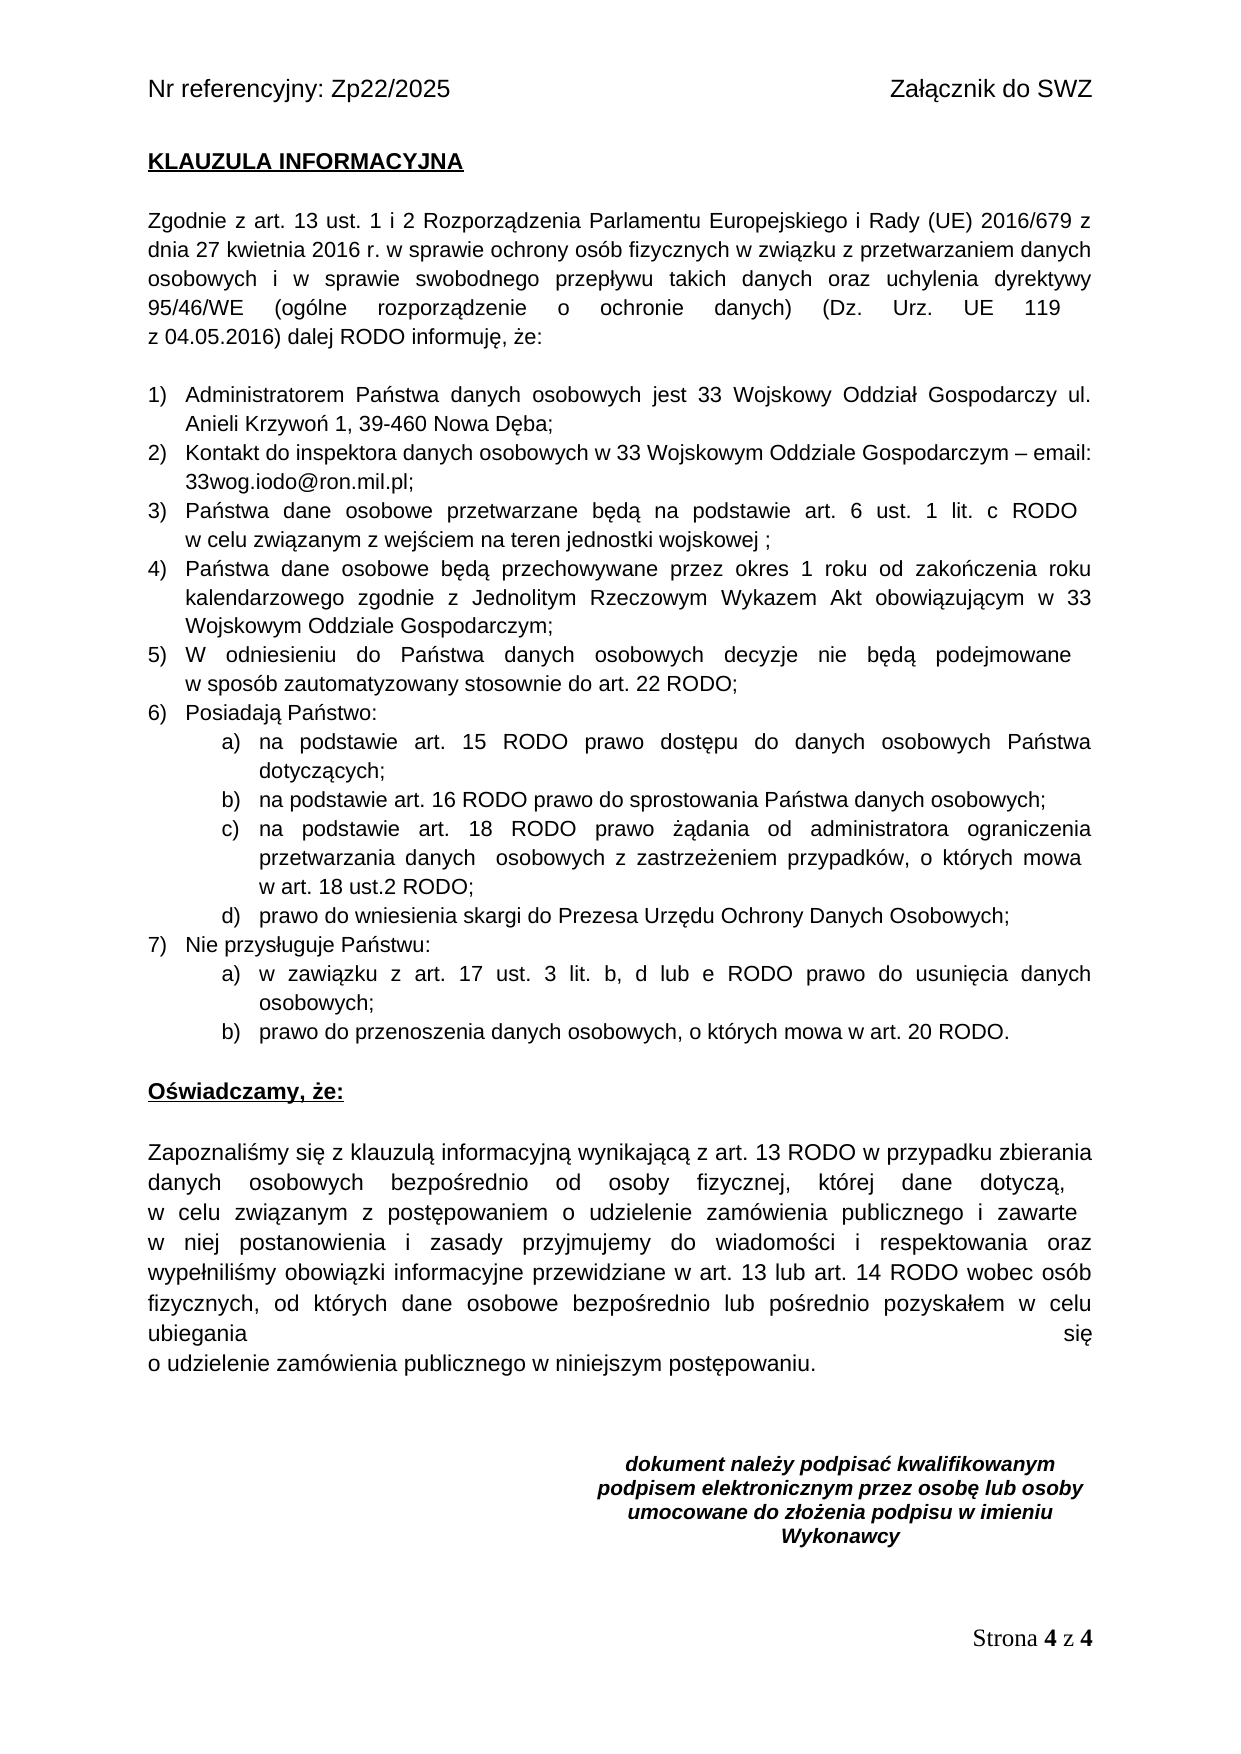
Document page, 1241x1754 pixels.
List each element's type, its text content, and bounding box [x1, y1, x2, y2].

text KLAUZULA INFORMACYJNA [148, 148, 1093, 174]
list prawo do przenoszenia danych osobowych, o których mowa w art. 20 RODO. [221, 1019, 1093, 1044]
text Zapoznaliśmy się z klauzulą informacyjną wynikającą z art. 13 RODO w przypadku zbierania danych osobowych bezpośrednio od osoby fizycznej, której dane dotyczą, w celu związanym z postępowaniem o udzielenie zamówienia publicznego i zawarte w niej postanowienia i zasady przyjmujemy do wiadomości i respektowania oraz wypełniliśmy obowiązki informacyjne przewidziane w art. 13 lub art. 14 RODO wobec osób fizycznych, od których dane osobowe bezpośrednio lub pośrednio pozyskałem w celu ubiegania się o udzielenie zamówienia publicznego w niniejszym postępowaniu. [148, 1138, 1093, 1376]
list Kontakt do inspektora danych osobowych w 33 Wojskowym Oddziale Gospodarczym – email: 33wog.iodo@ron.mil.pl; [148, 440, 1093, 494]
list Administratorem Państwa danych osobowych jest 33 Wojskowy Oddział Gospodarczy ul. Anieli Krzywoń 1, 39-460 Nowa Dęba; [148, 382, 1093, 436]
list Posiadają Państwo: [148, 700, 1093, 726]
list na podstawie art. 18 RODO prawo żądania od administratora ograniczenia przetwarzania danych osobowych z zastrzeżeniem przypadków, o których mowa w art. 18 ust.2 RODO; [221, 816, 1093, 899]
text dokument należy podpisać kwalifikowanym podpisem elektronicznym przez osobę lub osoby umocowane do złożenia podpisu w imieniu Wykonawcy [590, 1452, 1093, 1548]
list w zawiązku z art. 17 ust. 3 lit. b, d lub e RODO prawo do usunięcia danych osobowych; [221, 961, 1093, 1015]
list Państwa dane osobowe będą przechowywane przez okres 1 roku od zakończenia roku kalendarzowego zgodnie z Jednolitym Rzeczowym Wykazem Akt obowiązującym w 33 Wojskowym Oddziale Gospodarczym; [148, 556, 1093, 639]
list Państwa dane osobowe przetwarzane będą na podstawie art. 6 ust. 1 lit. c RODO w celu związanym z wejściem na teren jednostki wojskowej ; [148, 498, 1093, 552]
list Nie przysługuje Państwu: [148, 932, 1093, 957]
list na podstawie art. 16 RODO prawo do sprostowania Państwa danych osobowych; [221, 787, 1093, 812]
list W odniesieniu do Państwa danych osobowych decyzje nie będą podejmowane w sposób zautomatyzowany stosownie do art. 22 RODO; [148, 642, 1093, 697]
list prawo do wniesienia skargi do Prezesa Urzędu Ochrony Danych Osobowych; [221, 903, 1093, 928]
text Zgodnie z art. 13 ust. 1 i 2 Rozporządzenia Parlamentu Europejskiego i Rady (UE) 2016/679 z dnia 27 kwietnia 2016 r. w sprawie ochrony osób fizycznych w związku z przetwarzaniem danych osobowych i w sprawie swobodnego przepływu takich danych oraz uchylenia dyrektywy 95/46/WE (ogólne rozporządzenie o ochronie danych) (Dz. Urz. UE 119 z 04.05.2016) dalej RODO informuję, że: [148, 208, 1093, 349]
text Oświadczamy, że: [148, 1078, 1093, 1104]
list na podstawie art. 15 RODO prawo dostępu do danych osobowych Państwa dotyczących; [221, 729, 1093, 783]
